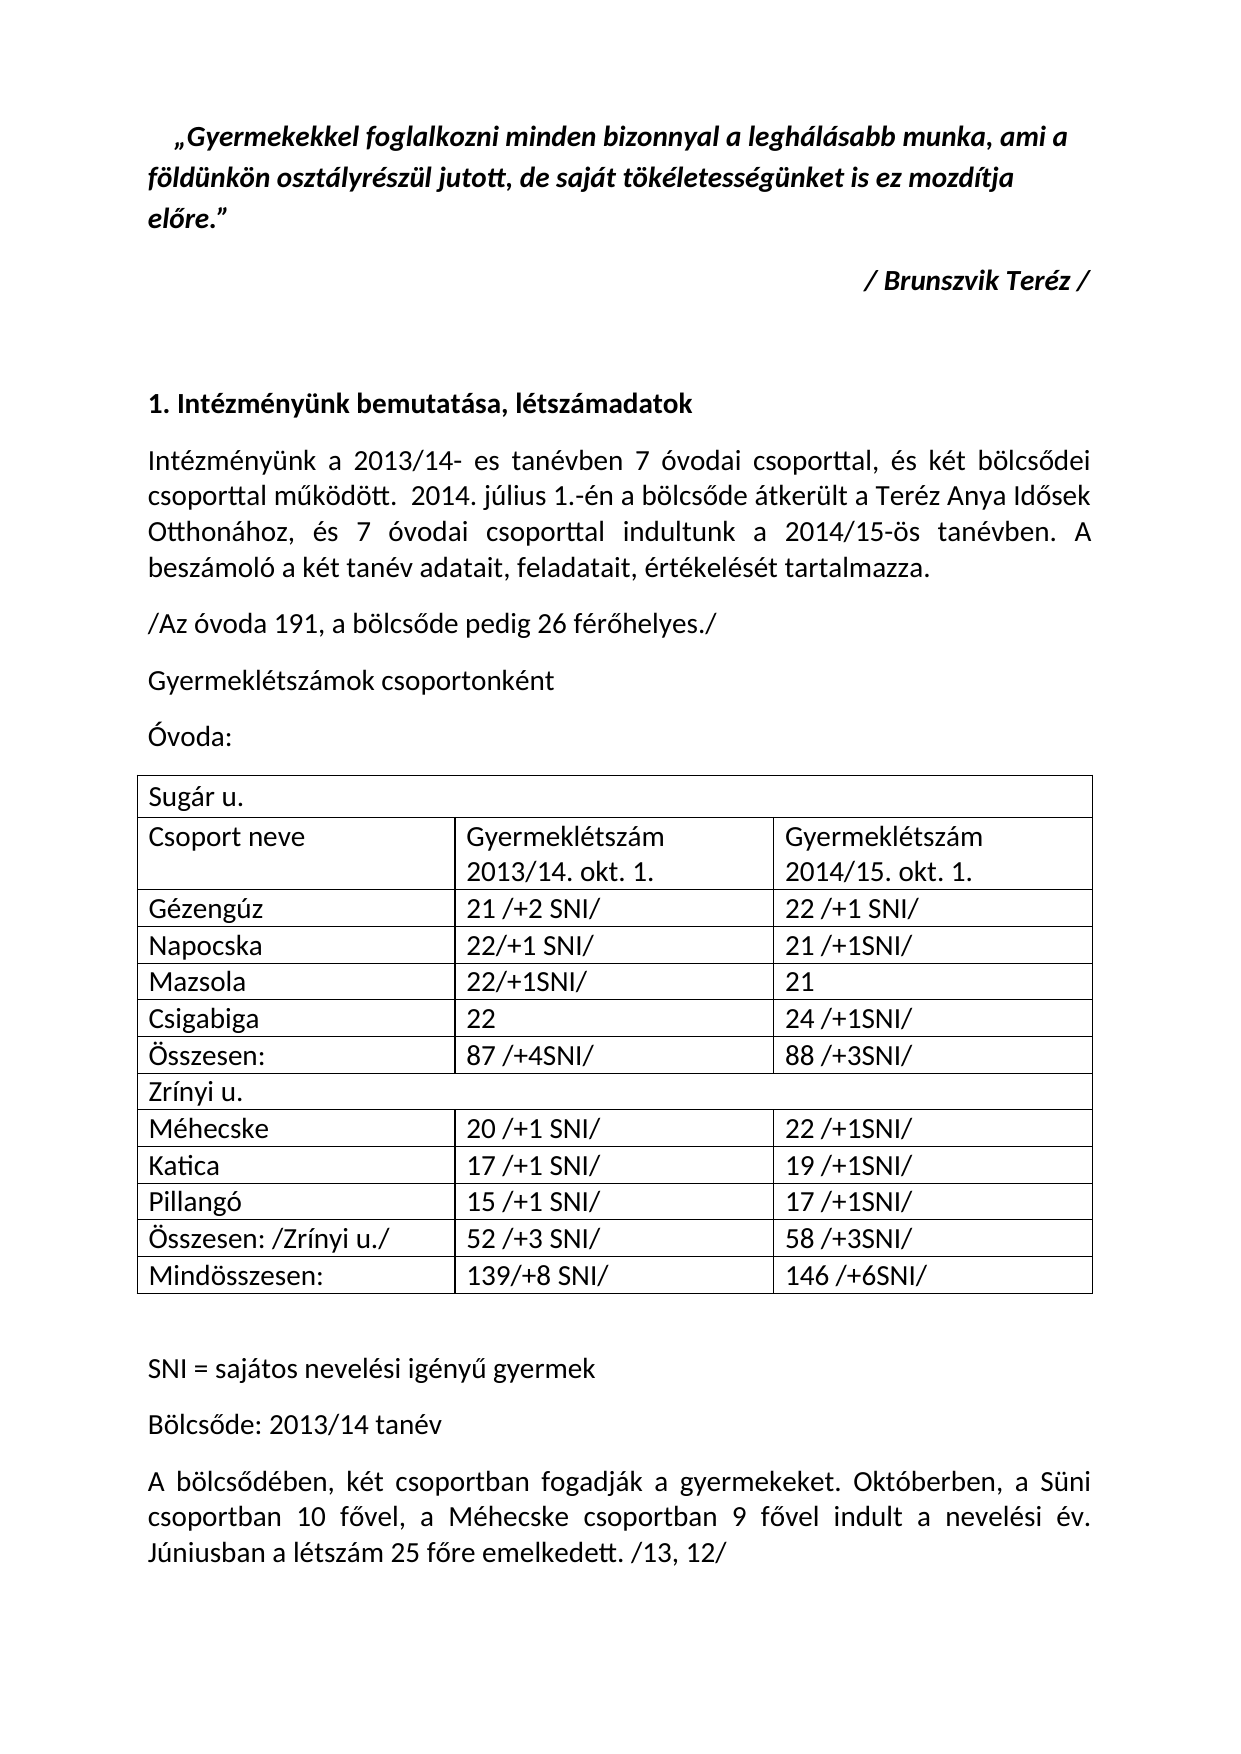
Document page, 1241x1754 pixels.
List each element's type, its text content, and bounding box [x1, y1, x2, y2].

table_cell Pillangó [138, 1184, 454, 1219]
table_cell Gyermeklétszám 2013/14. okt. 1. [456, 818, 773, 889]
table_cell Katica [138, 1147, 454, 1182]
table_cell Mindösszesen: [138, 1257, 454, 1292]
text Gyermeklétszámok csoportonként [148, 662, 1093, 697]
table_cell 21 /+2 SNI/ [456, 890, 773, 926]
text A bölcsődében, két csoportban fogadják a gyermekeket. Októberben, a Süni csoportban 10 fővel, a Méhecske csoportban 9 fővel indult a nevelési év. Júniusban a létszám 25 főre emelkedett. /13, 12/ [148, 1463, 1093, 1570]
text Óvoda: [148, 718, 1093, 754]
text / Brunszvik Teréz / [148, 262, 1093, 297]
table_cell 22 /+1SNI/ [774, 1110, 1092, 1146]
table_cell 22/+1 SNI/ [456, 927, 773, 962]
table_cell Méhecske [138, 1110, 454, 1146]
text Intézményünk a 2013/14- es tanévben 7 óvodai csoporttal, és két bölcsődei csoporttal működött. 2014. július 1.-én a bölcsőde átkerült a Teréz Anya Idősek Otthonához, és 7 óvodai csoporttal indultunk a 2014/15-ös tanévben. A beszámoló a két tanév adatait, feladatait, értékelését tartalmazza. [148, 442, 1093, 584]
table_cell 139/+8 SNI/ [456, 1257, 773, 1292]
table_cell 22 /+1 SNI/ [774, 890, 1092, 926]
table_cell 22 [456, 1000, 773, 1036]
table_cell Gyermeklétszám 2014/15. okt. 1. [774, 818, 1092, 889]
table_cell Összesen: [138, 1037, 454, 1072]
table_cell 21 [774, 964, 1092, 999]
table_cell Összesen: /Zrínyi u./ [138, 1220, 454, 1256]
text /Az óvoda 191, a bölcsőde pedig 26 férőhelyes./ [148, 605, 1093, 641]
table_cell 146 /+6SNI/ [774, 1257, 1092, 1292]
text „Gyermekekkel foglalkozni minden bizonnyal a leghálásabb munka, ami a földünkön osztályrészül jutott, de saját tökéletességünket is ez mozdítja előre.” [148, 118, 1093, 236]
table_cell 88 /+3SNI/ [774, 1037, 1092, 1072]
table_cell Mazsola [138, 964, 454, 999]
table_cell Napocska [138, 927, 454, 962]
text SNI = sajátos nevelési igényű gyermek [148, 1350, 1093, 1386]
table_cell 52 /+3 SNI/ [456, 1220, 773, 1256]
table_cell 17 /+1SNI/ [774, 1184, 1092, 1219]
table_cell 58 /+3SNI/ [774, 1220, 1092, 1256]
table_cell 21 /+1SNI/ [774, 927, 1092, 962]
table_cell 87 /+4SNI/ [456, 1037, 773, 1072]
table_cell 19 /+1SNI/ [774, 1147, 1092, 1182]
table_cell 22/+1SNI/ [456, 964, 773, 999]
text 1. Intézményünk bemutatása, létszámadatok [148, 385, 1093, 421]
table_cell 24 /+1SNI/ [774, 1000, 1092, 1036]
text Bölcsőde: 2013/14 tanév [148, 1406, 1093, 1442]
table_cell 17 /+1 SNI/ [456, 1147, 773, 1182]
table_cell 20 /+1 SNI/ [456, 1110, 773, 1146]
table_cell 15 /+1 SNI/ [456, 1184, 773, 1219]
table_cell Csigabiga [138, 1000, 454, 1036]
table_header Sugár u. [138, 776, 1092, 817]
table_cell Zrínyi u. [138, 1074, 1092, 1109]
table_cell Csoport neve [138, 818, 454, 889]
table_cell Gézengúz [138, 890, 454, 926]
